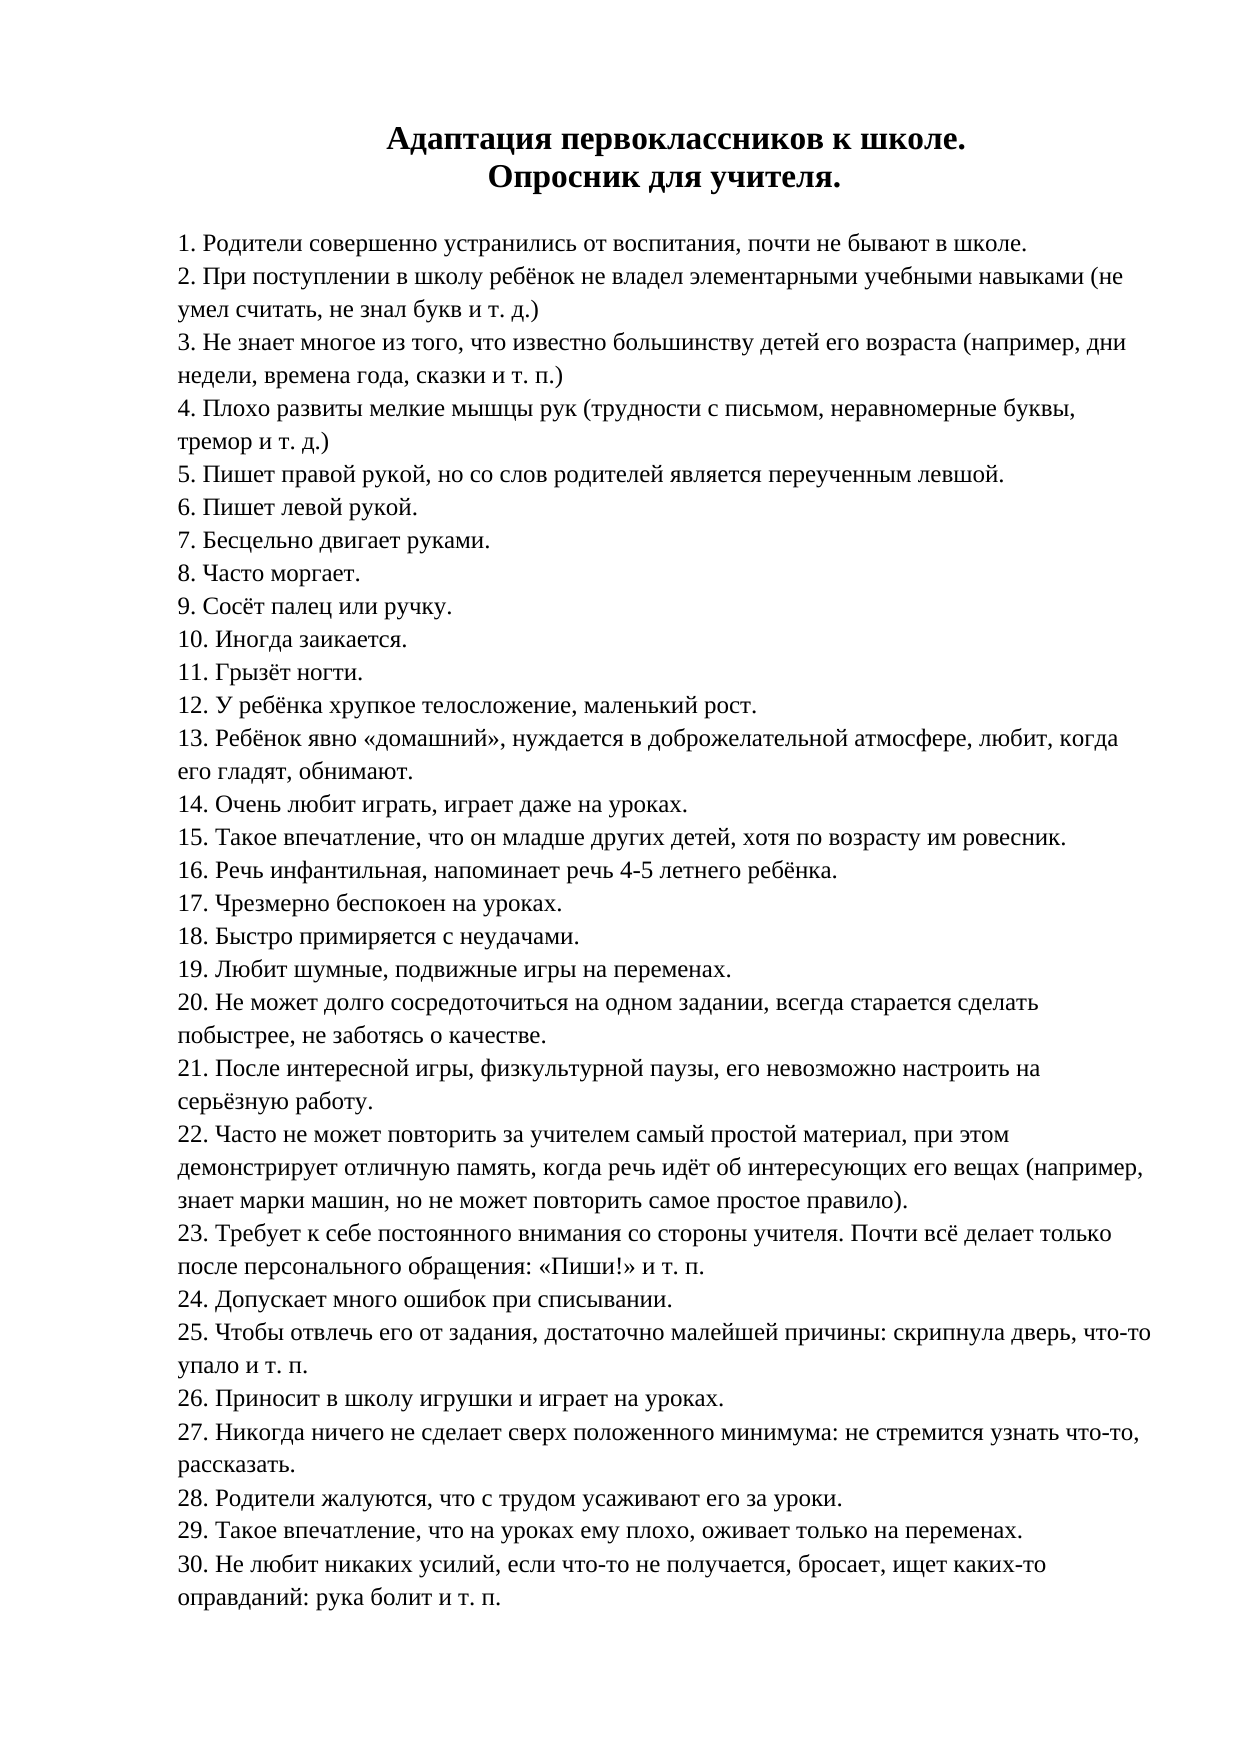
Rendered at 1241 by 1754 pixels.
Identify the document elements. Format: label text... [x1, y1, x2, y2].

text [177, 195, 1152, 1610]
text Адаптация первоклассников к школе. Опросник для учителя. [177, 118, 1152, 195]
